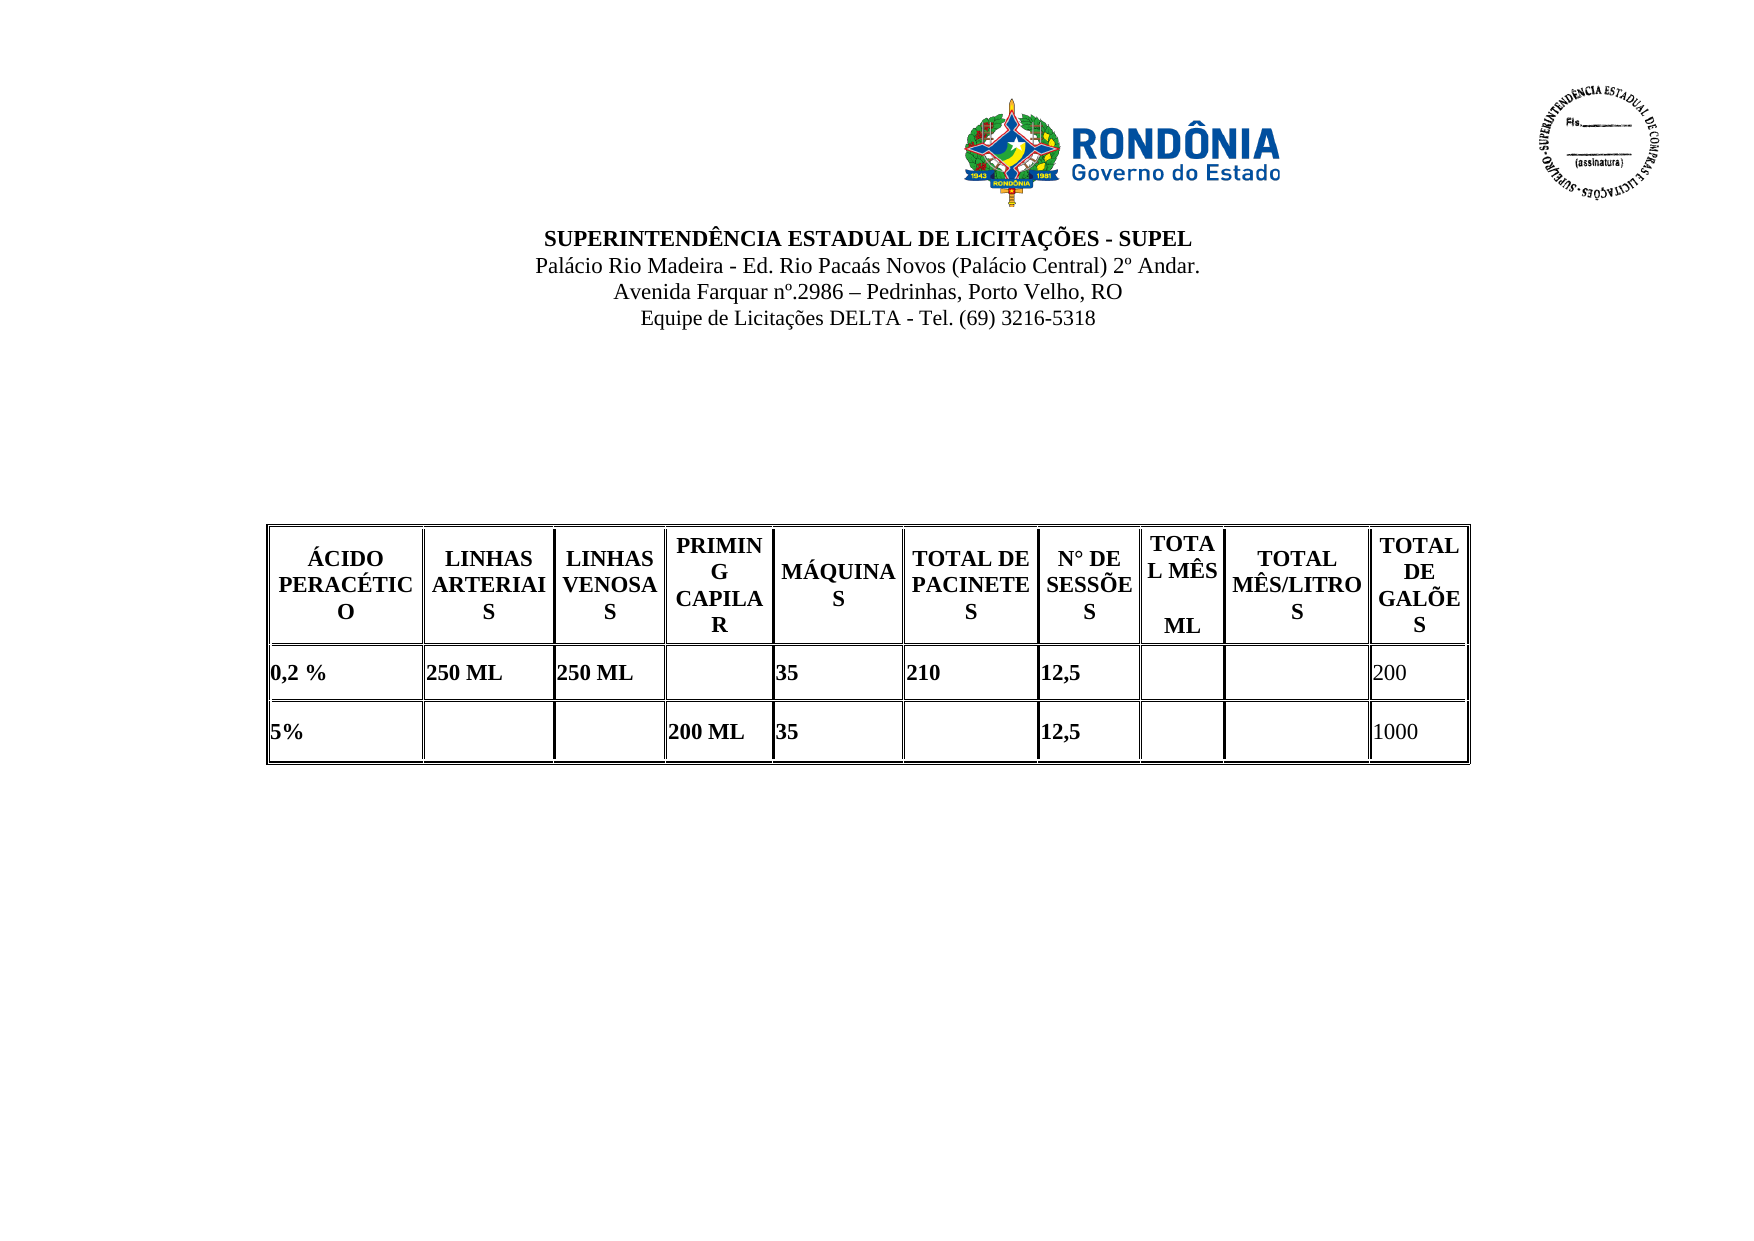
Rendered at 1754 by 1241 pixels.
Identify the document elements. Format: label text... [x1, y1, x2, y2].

table_header LINHAS VENOSAS [554, 527, 666, 642]
table_header LINHAS ARTERIAIS [424, 525, 554, 642]
table_cell [1141, 702, 1224, 761]
table_header ÁCIDO PERACÉTICO [270, 527, 423, 642]
table_header TOTAL MÊS ML [1141, 525, 1224, 642]
table_cell 200 [1372, 643, 1468, 699]
table_cell 12,5 [1038, 702, 1141, 761]
table_cell 0,2 % [270, 643, 422, 699]
table_cell [667, 646, 772, 699]
table_cell 1000 [1370, 699, 1469, 761]
table_cell [1224, 699, 1370, 761]
table_header TOTAL DE GALÕES [1370, 527, 1467, 642]
table_cell [1226, 646, 1368, 699]
table_cell 200 ML [666, 702, 773, 761]
table_header N° DE SESSÕES [1038, 527, 1141, 642]
table_cell 35 [773, 702, 904, 761]
table_cell 210 [905, 646, 1037, 699]
table_cell [904, 702, 1038, 761]
table_cell [554, 702, 666, 761]
table_cell 250 ML [556, 646, 664, 699]
table_cell 5% [268, 699, 423, 761]
table_header TOTAL MÊS/LITROS [1224, 525, 1370, 642]
picture [963, 98, 1280, 207]
table_header TOTAL DE PACINETES [904, 525, 1038, 642]
table_header PRIMING CAPILAR [666, 525, 773, 642]
table_cell 250 ML [425, 646, 553, 699]
table_cell [1142, 646, 1223, 699]
table_cell [424, 702, 554, 761]
table_cell 35 [775, 646, 902, 699]
picture [1529, 75, 1666, 207]
table_cell 12,5 [1040, 646, 1139, 699]
table_header MÁQUINAS [773, 527, 904, 642]
